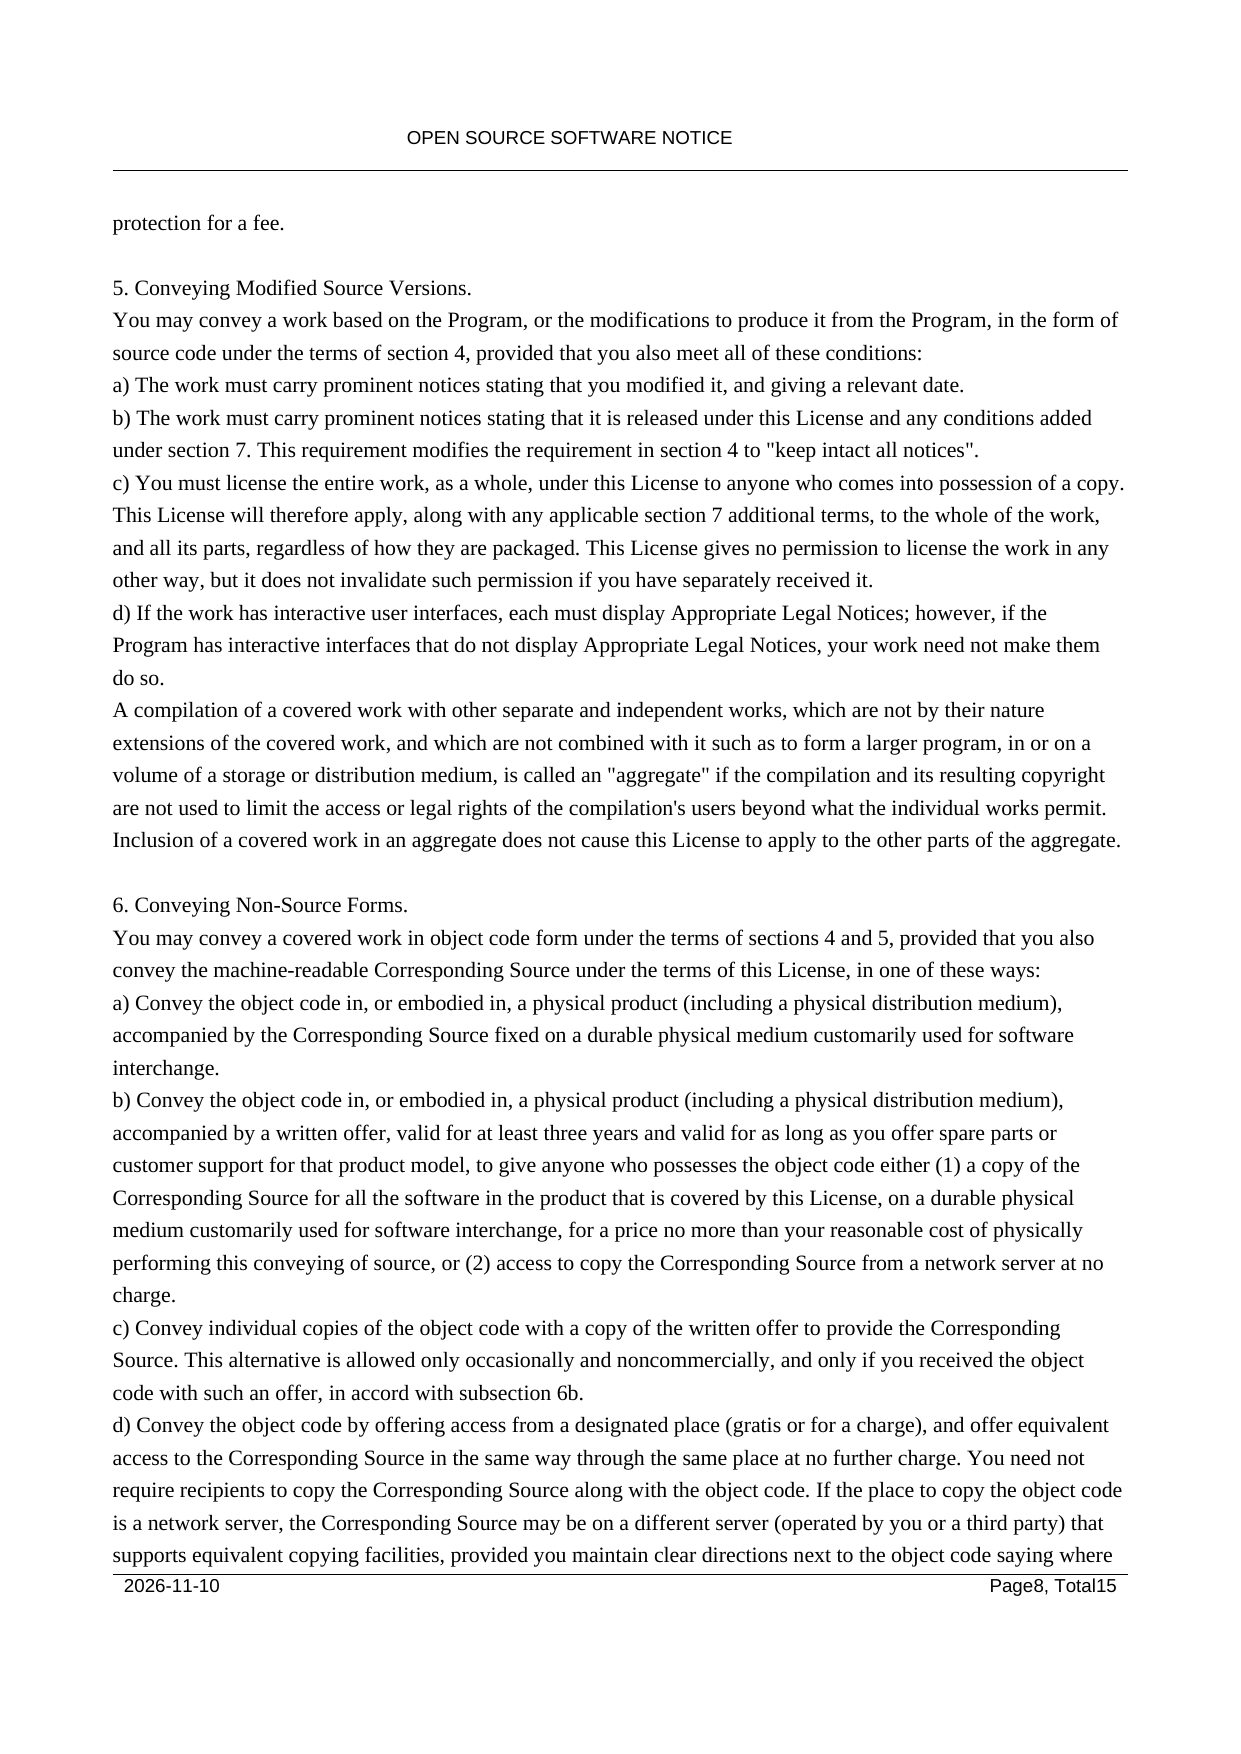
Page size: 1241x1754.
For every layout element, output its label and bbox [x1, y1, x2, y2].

text [112, 206, 1128, 1571]
